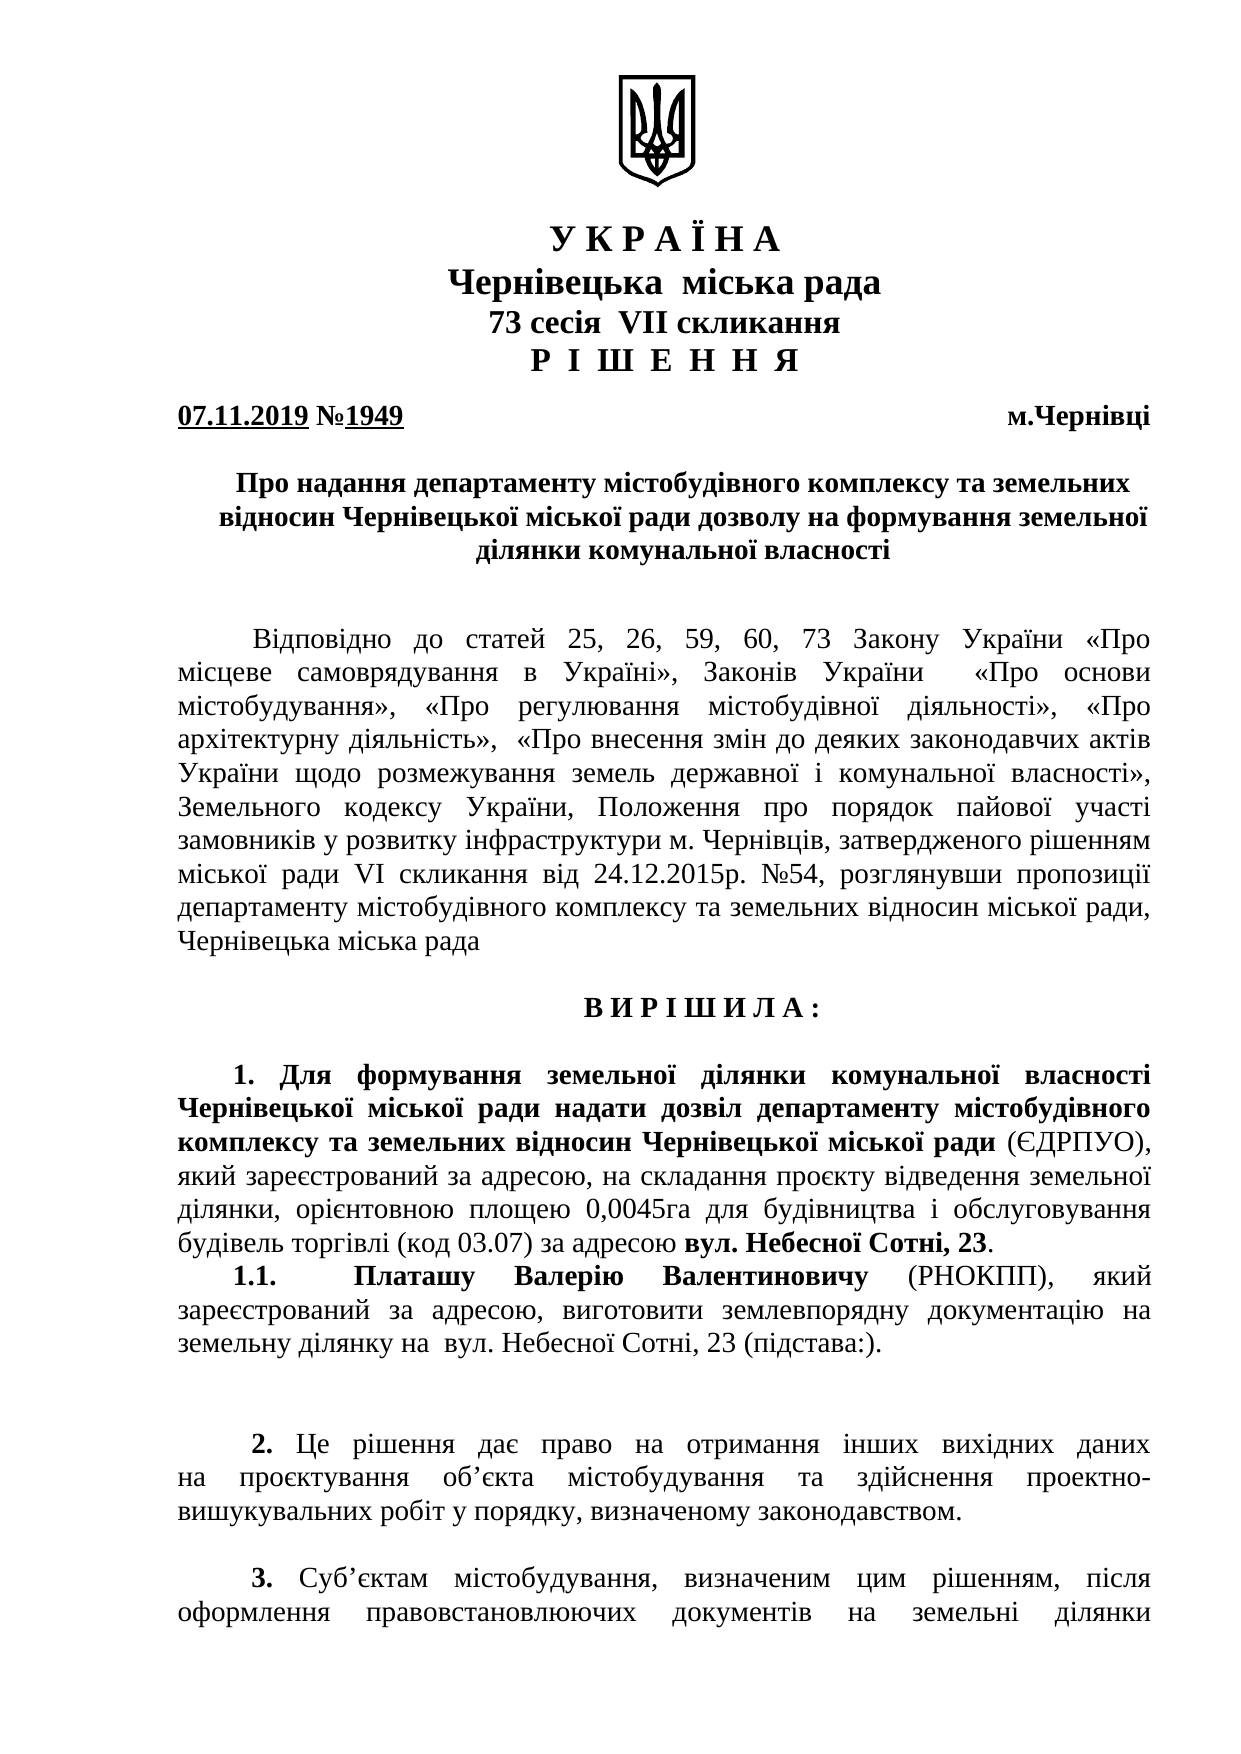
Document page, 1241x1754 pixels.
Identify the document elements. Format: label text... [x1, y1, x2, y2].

text 1. Для формування земельної ділянки комунальної власності Чернівецької міської ради надати дозвіл департаменту містобудівного комплексу та земельних відносин Чернівецької міської ради (ЄДРПУО), який зареєстрований за адресою, на складання проєкту відведення земельної ділянки, орієнтовною площею 0,0045га для будівництва і обслуговування будівель торгівлі (код 03.07) за адресою вул. Небесної Сотні, 23. [177, 1057, 1152, 1258]
text У К Р А Ї Н А [177, 216, 1152, 259]
text 1.1. Платашу Валерію Валентиновичу (РНОКПП), який зареєстрований за адресою, виготовити землевпорядну документацію на земельну ділянку на вул. Небесної Сотні, 23 (підстава:). [177, 1258, 1152, 1359]
text 2. Це рішення дає право на отримання інших вихідних даних на проєктування об’єкта містобудування та здійснення проектно-вишукувальних робіт у порядку, визначеному законодавством. [177, 1426, 1152, 1527]
text В И Р І Ш И Л А : [177, 990, 1152, 1023]
subtitle Р І Ш Е Н Н Я [177, 341, 1152, 379]
text 73 сесія VІІ скликання [177, 302, 1152, 341]
text Відповідно до статей 25, 26, 59, 60, 73 Закону України «Про місцеве самоврядування в Україні», Законів України «Про основи містобудування», «Про регулювання містобудівної діяльності», «Про архітектурну діяльність», «Про внесення змін до деяких законодавчих актів України щодо розмежування земель державної і комунальної власності», Земельного кодексу України, Положення про порядок пайової участі замовників у розвитку інфраструктури м. Чернівців, затвердженого рішенням міської ради VI скликання від 24.12.2015р. №54, розглянувши пропозиції департаменту містобудівного комплексу та земельних відносин міської ради, Чернівецька міська рада [177, 621, 1152, 956]
text 07.11.2019 №1949 м.Чернівці [177, 398, 1152, 432]
text Чернівецька міська рада [177, 259, 1152, 302]
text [177, 1560, 1152, 1627]
table_header Про надання департаменту містобудівного комплексу та земельних відносин Чернівецької міської ради дозволу на формування земельної ділянки комунальної власності [189, 465, 1178, 621]
